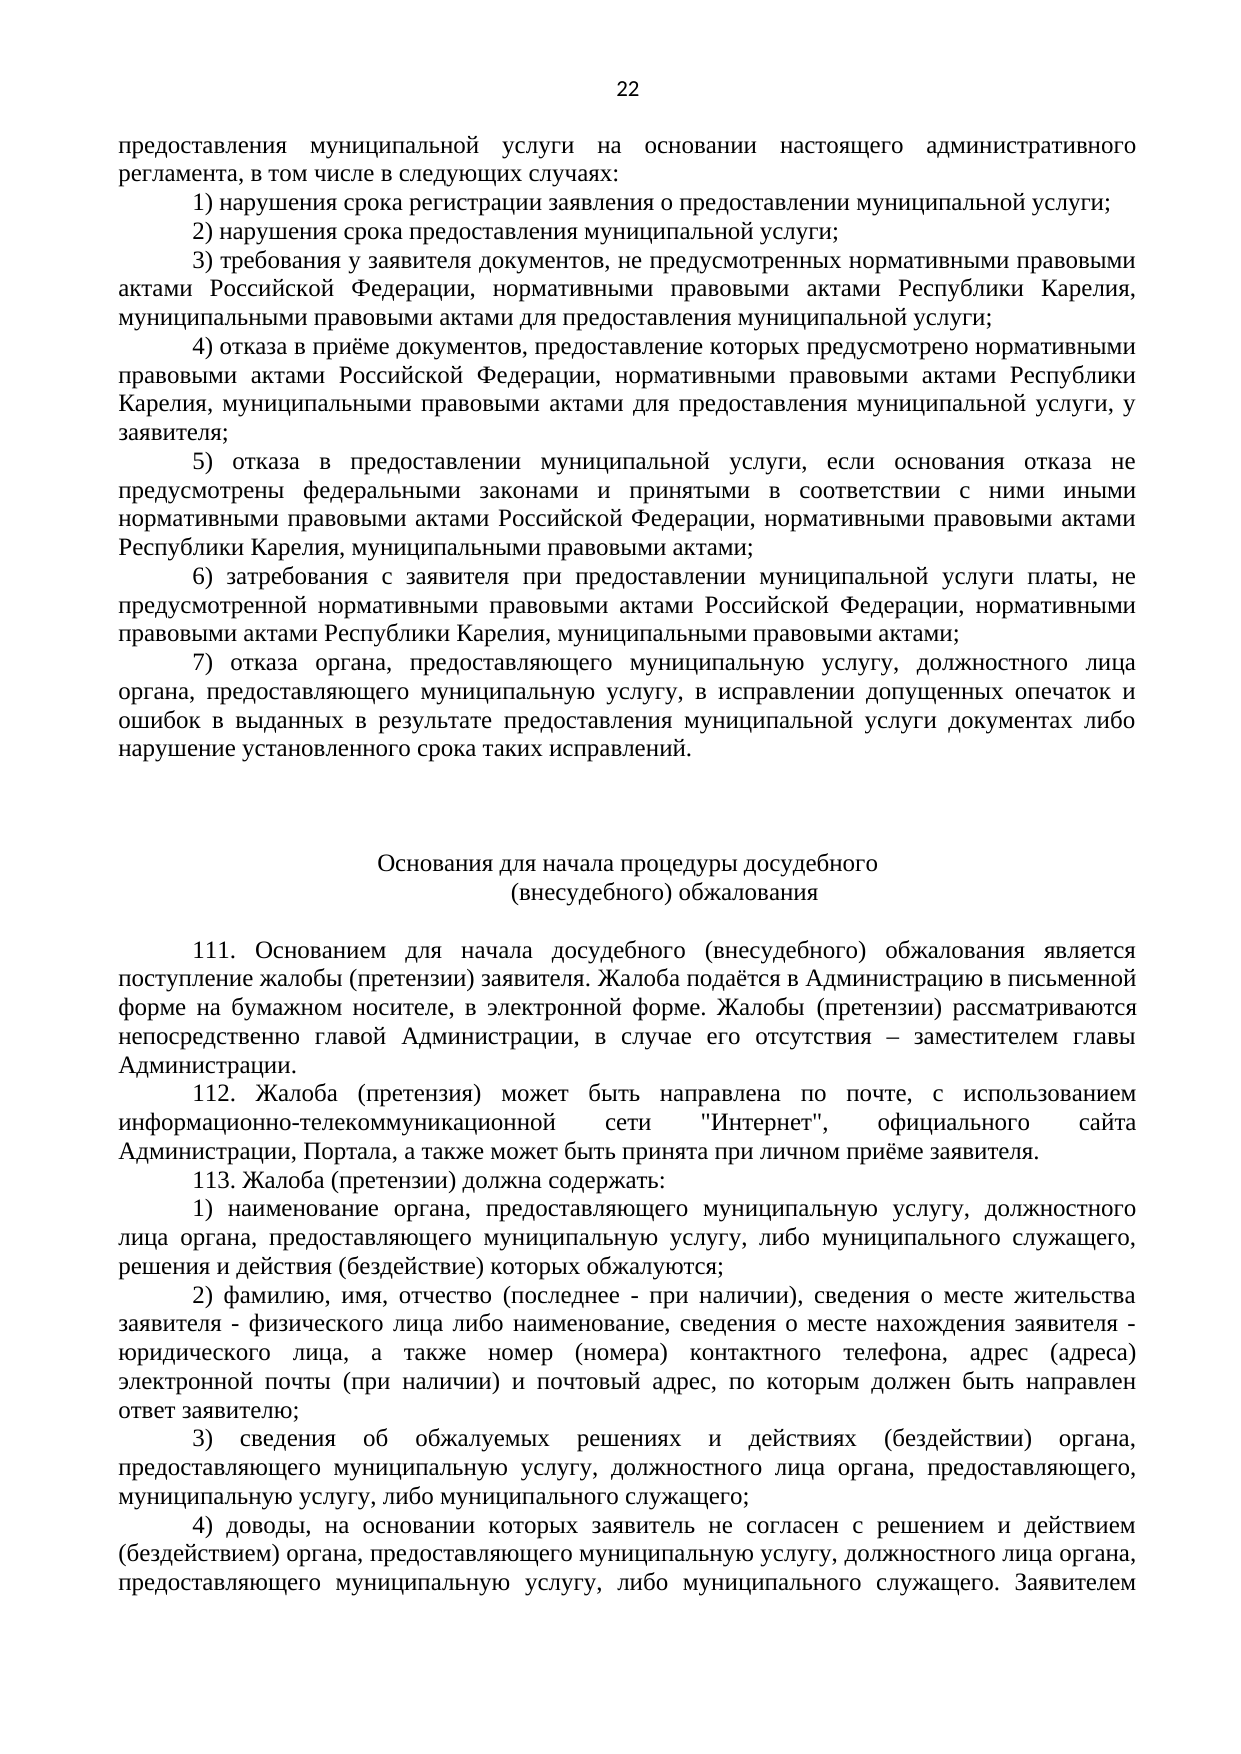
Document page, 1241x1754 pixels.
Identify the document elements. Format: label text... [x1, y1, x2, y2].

text 7) отказа органа, предоставляющего муниципальную услугу, должностного лица органа, предоставляющего муниципальную услугу, в исправлении допущенных опечаток и ошибок в выданных в результате предоставления муниципальной услуги документах либо нарушение установленного срока таких исправлений. [118, 647, 1137, 762]
text 2) нарушения срока предоставления муниципальной услуги; [118, 216, 1137, 245]
text 1) нарушения срока регистрации заявления о предоставлении муниципальной услуги; [118, 187, 1137, 216]
text 4) отказа в приёме документов, предоставление которых предусмотрено нормативными правовыми актами Российской Федерации, нормативными правовыми актами Республики Карелия, муниципальными правовыми актами для предоставления муниципальной услуги, у заявителя; [118, 331, 1137, 446]
text (внесудебного) обжалования [118, 877, 1137, 906]
text 113. Жалоба (претензии) должна содержать: [118, 1165, 1137, 1193]
text 111. Основанием для начала досудебного (внесудебного) обжалования является поступление жалобы (претензии) заявителя. Жалоба подаётся в Администрацию в письменной форме на бумажном носителе, в электронной форме. Жалобы (претензии) рассматриваются непосредственно главой Администрации, в случае его отсутствия – заместителем главы Администрации. [118, 935, 1137, 1078]
text 112. Жалоба (претензия) может быть направлена по почте, с использованием информационно-телекоммуникационной сети "Интернет", официального сайта Администрации, Портала, а также может быть принята при личном приёме заявителя. [118, 1078, 1137, 1165]
text 5) отказа в предоставлении муниципальной услуги, если основания отказа не предусмотрены федеральными законами и принятыми в соответствии с ними иными нормативными правовыми актами Российской Федерации, нормативными правовыми актами Республики Карелия, муниципальными правовыми актами; [118, 446, 1137, 561]
text 6) затребования с заявителя при предоставлении муниципальной услуги платы, не предусмотренной нормативными правовыми актами Российской Федерации, нормативными правовыми актами Республики Карелия, муниципальными правовыми актами; [118, 561, 1137, 647]
text 3) требования у заявителя документов, не предусмотренных нормативными правовыми актами Российской Федерации, нормативными правовыми актами Республики Карелия, муниципальными правовыми актами для предоставления муниципальной услуги; [118, 245, 1137, 331]
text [118, 130, 1137, 187]
text 2) фамилию, имя, отчество (последнее - при наличии), сведения о месте жительства заявителя - физического лица либо наименование, сведения о месте нахождения заявителя - юридического лица, а также номер (номера) контактного телефона, адрес (адреса) электронной почты (при наличии) и почтовый адрес, по которым должен быть направлен ответ заявителю; [118, 1280, 1137, 1423]
text Основания для начала процедуры досудебного [118, 848, 1137, 877]
text 3) сведения об обжалуемых решениях и действиях (бездействии) органа, предоставляющего муниципальную услугу, должностного лица органа, предоставляющего, муниципальную услугу, либо муниципального служащего; [118, 1423, 1137, 1510]
text 1) наименование органа, предоставляющего муниципальную услугу, должностного лица органа, предоставляющего муниципальную услугу, либо муниципального служащего, решения и действия (бездействие) которых обжалуются; [118, 1193, 1137, 1280]
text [118, 1510, 1137, 1596]
